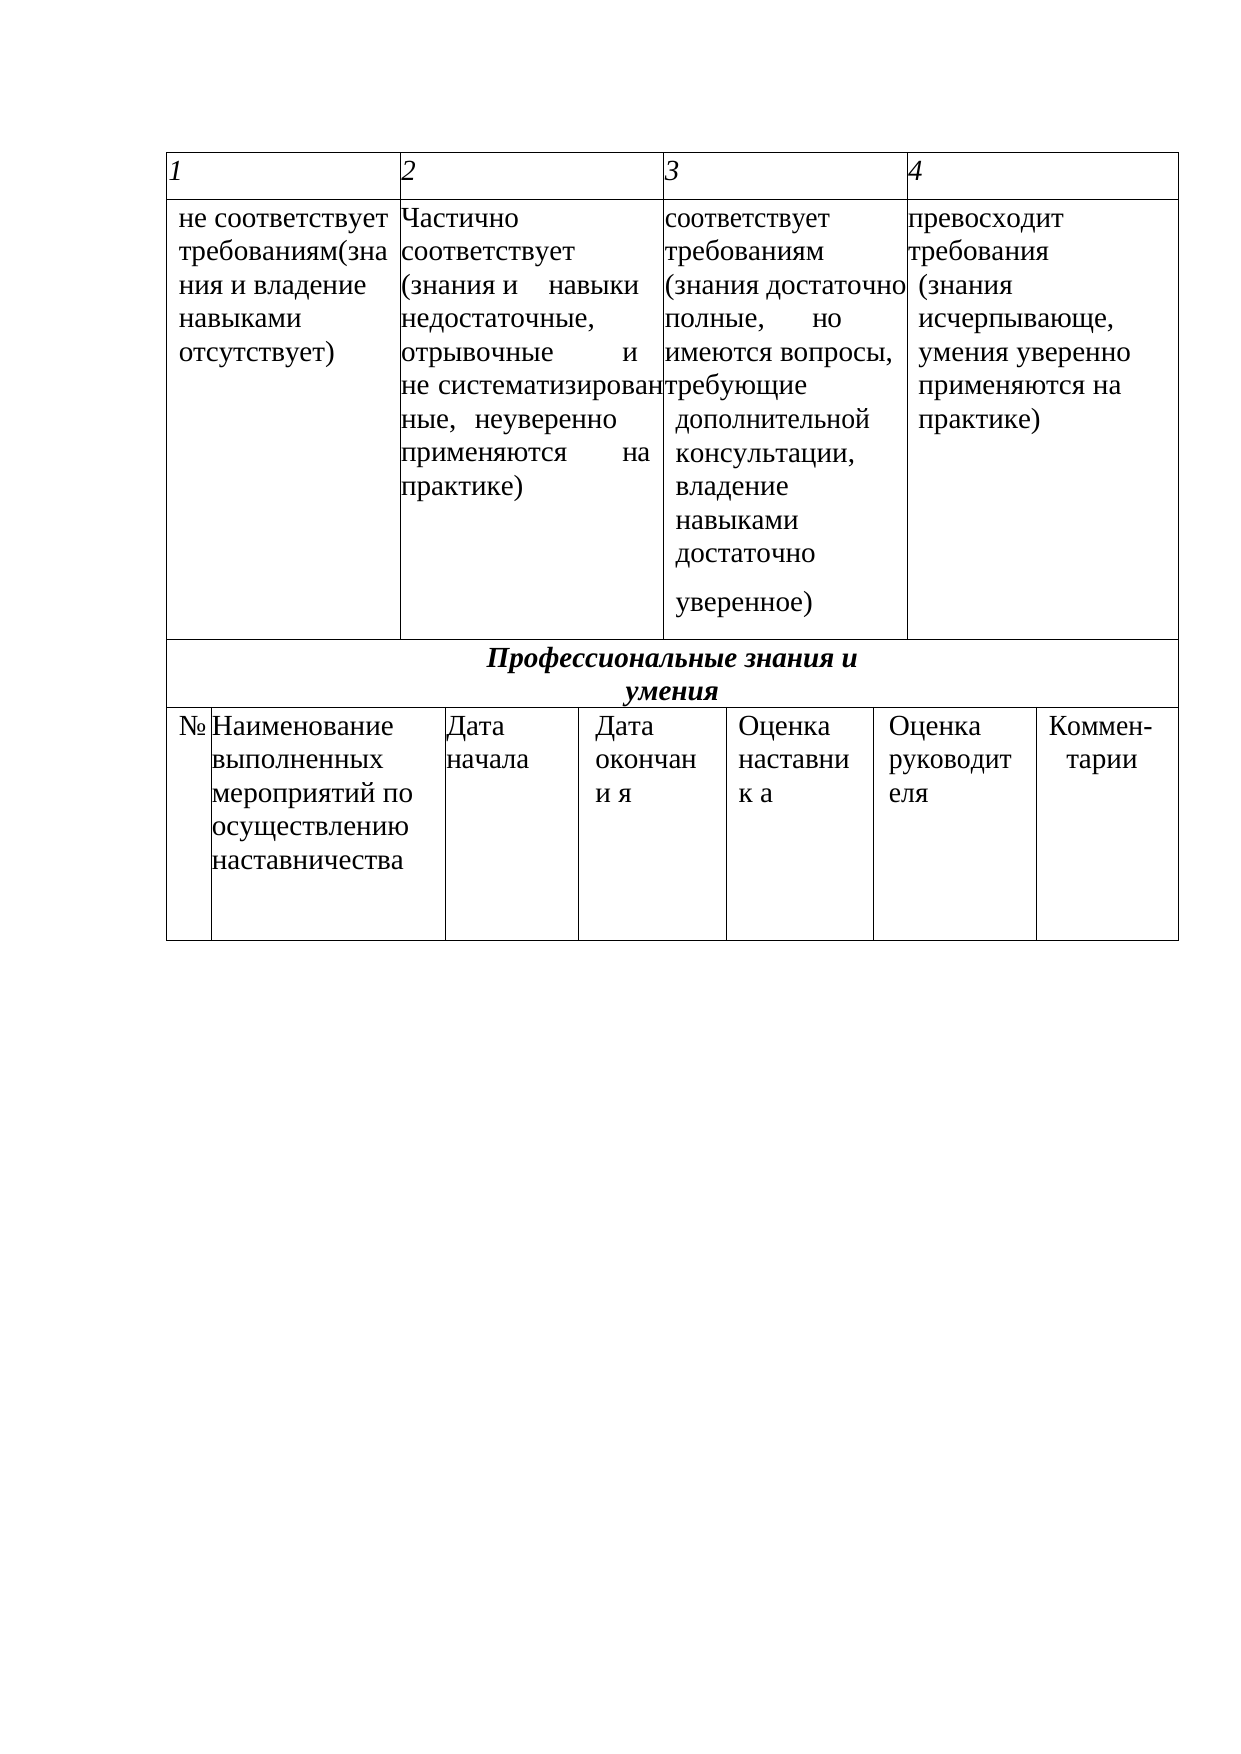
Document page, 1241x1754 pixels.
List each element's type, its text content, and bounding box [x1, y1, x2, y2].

table_cell Наименование выполненных мероприятий по осуществлению наставничества [212, 708, 445, 940]
table_cell 2 [401, 153, 663, 199]
table_cell 4 [908, 153, 1178, 199]
table_cell не соответствует требованиям(знания и владение навыками отсутствует) [167, 200, 400, 639]
table_cell соответствует требованиям (знания достаточно полные, но имеются вопросы, требующие дополнительной консультации, владение навыками достаточно уверенное) [664, 200, 907, 639]
table_cell Оценка руководителя [874, 708, 1036, 940]
table_cell 1 [167, 153, 400, 199]
table_cell 3 [664, 153, 907, 199]
table_cell Дата начала [446, 708, 578, 940]
table_cell Оценка наставник а [727, 708, 873, 940]
table_cell превосходит требования (знания исчерпывающе, умения уверенно применяются на практике) [908, 200, 1178, 639]
table_cell Дата окончани я [579, 708, 726, 940]
table_cell № [167, 708, 211, 940]
table_cell Коммен- тарии [1037, 708, 1178, 940]
table_cell Профессиональные знания и умения [167, 640, 1178, 707]
table_cell Частично соответствует (знания и навыки недостаточные, отрывочные и не систематизирован ные, неуверенно применяются на практике) [401, 200, 663, 639]
